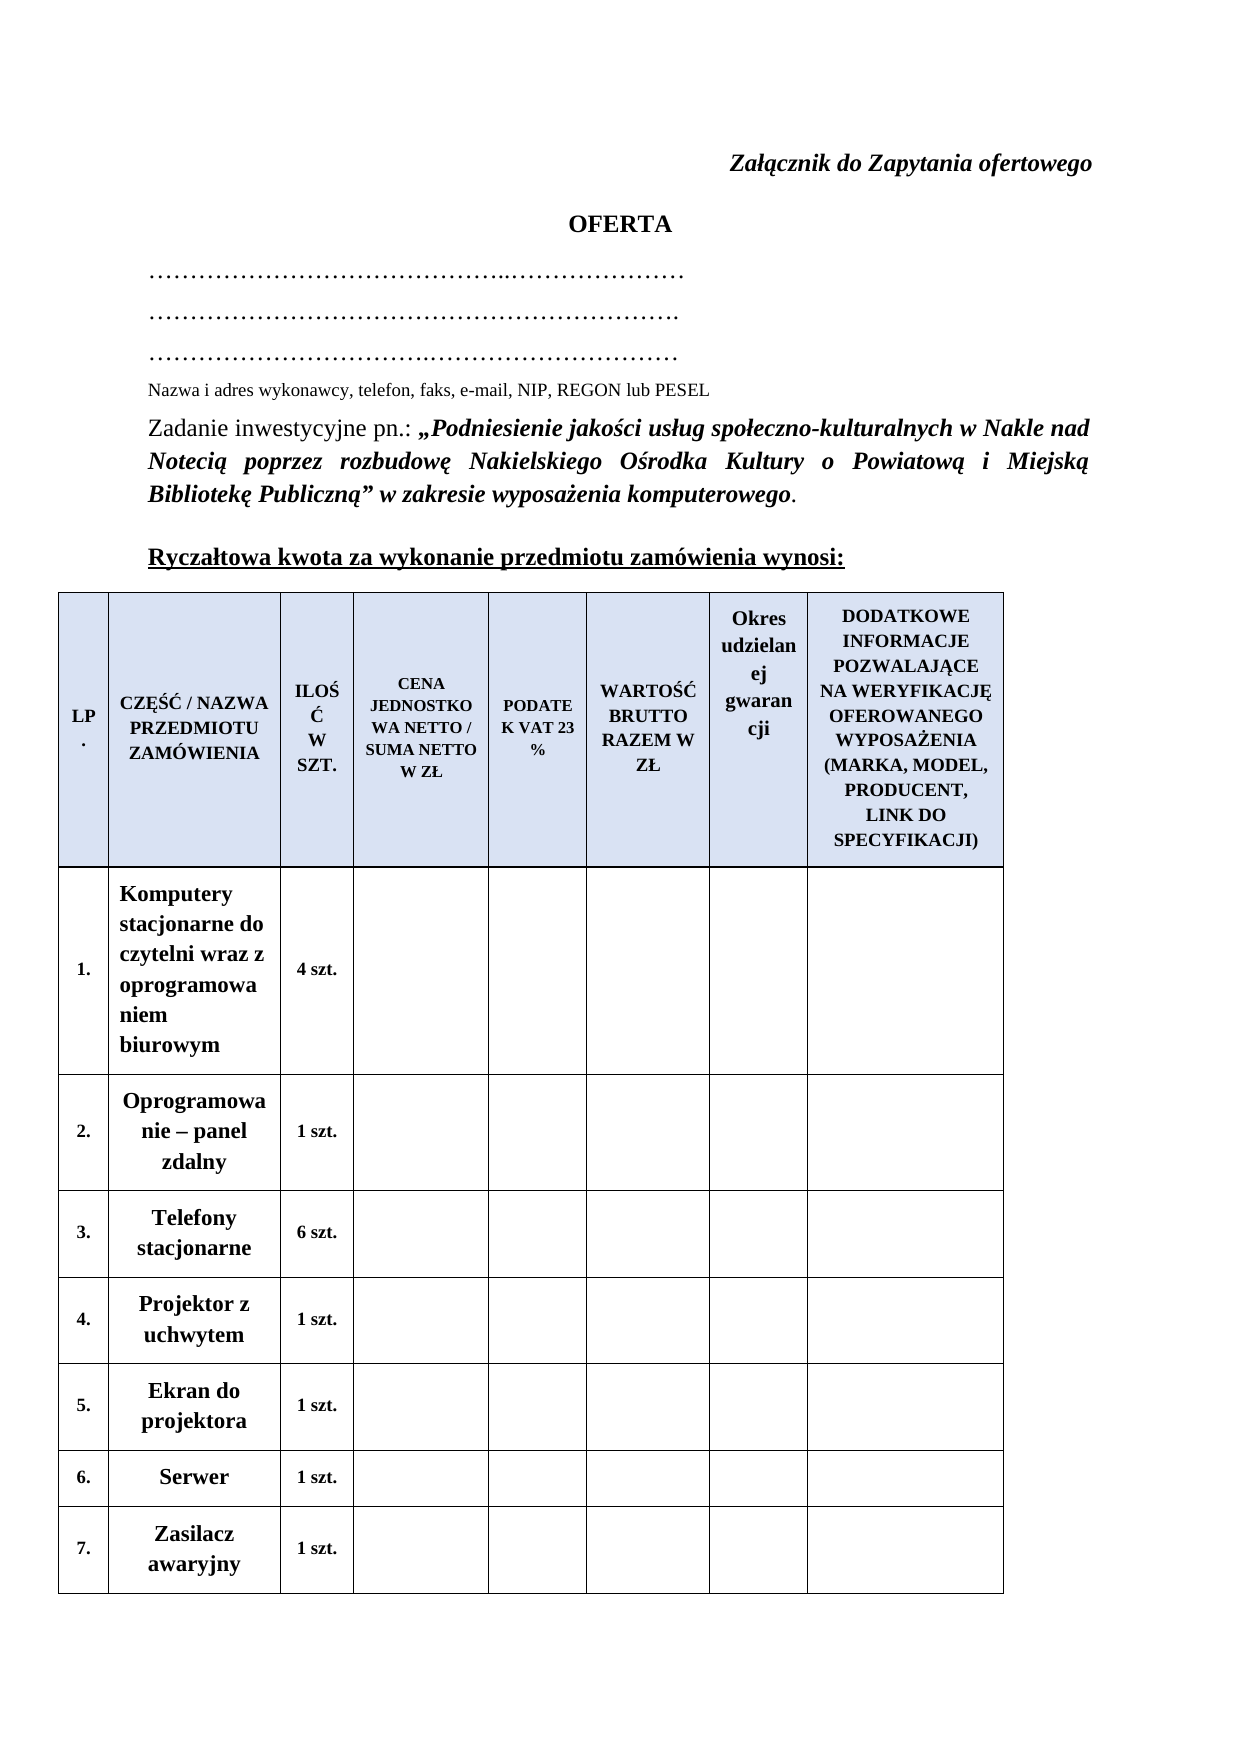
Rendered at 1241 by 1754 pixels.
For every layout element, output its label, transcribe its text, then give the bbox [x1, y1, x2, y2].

table_cell 5. [59, 1364, 108, 1450]
table_cell 4. [59, 1278, 108, 1363]
table_cell 1 szt. [281, 1364, 353, 1450]
table_cell [489, 1507, 586, 1592]
table_cell 3. [59, 1191, 108, 1277]
text ……………………………………..………………… [148, 255, 1093, 284]
table_cell [354, 1507, 488, 1592]
table_cell [710, 1364, 807, 1450]
table_header WARTOŚĆ BRUTTO RAZEM W ZŁ [587, 593, 709, 866]
table_cell [587, 1451, 709, 1506]
table_cell 7. [59, 1507, 108, 1592]
table_cell Serwer [109, 1451, 280, 1506]
table_cell [354, 1075, 488, 1190]
text Nazwa i adres wykonawcy, telefon, faks, e-mail, NIP, REGON lub PESEL [148, 379, 1093, 400]
table_cell [587, 1364, 709, 1450]
table_cell [489, 1451, 586, 1506]
text OFERTA [148, 209, 1093, 238]
table_cell [587, 1075, 709, 1190]
table_cell [710, 1451, 807, 1506]
table_cell [354, 868, 488, 1074]
table_header Okres udzielanej gwarancji [710, 593, 807, 866]
table_cell [808, 1278, 1003, 1363]
table_cell [489, 1075, 586, 1190]
table_cell [710, 1278, 807, 1363]
table_cell 2. [59, 1075, 108, 1190]
table_cell [710, 1507, 807, 1592]
table_cell [354, 1364, 488, 1450]
table_cell 1. [59, 868, 108, 1074]
table_header CZĘŚĆ / NAZWA PRZEDMIOTU ZAMÓWIENIA [109, 593, 280, 866]
table_cell [489, 1364, 586, 1450]
text Załącznik do Zapytania ofertowego [148, 148, 1093, 176]
text Ryczałtowa kwota za wykonanie przedmiotu zamówienia wynosi: [148, 542, 1093, 571]
table_cell [808, 868, 1003, 1074]
table_cell [710, 1075, 807, 1190]
table_cell [808, 1364, 1003, 1450]
table_cell 1 szt. [281, 1451, 353, 1506]
table_cell [587, 868, 709, 1074]
table_cell [489, 1278, 586, 1363]
table_cell 1 szt. [281, 1075, 353, 1190]
table_cell [354, 1278, 488, 1363]
table_header PODATEK VAT 23 % [489, 593, 586, 866]
table_cell Telefony stacjonarne [109, 1191, 280, 1277]
table_cell 6 szt. [281, 1191, 353, 1277]
table_cell [710, 1191, 807, 1277]
table_cell Ekran do projektora [109, 1364, 280, 1450]
table_cell [489, 1191, 586, 1277]
table_cell Projektor z uchwytem [109, 1278, 280, 1363]
table_cell [587, 1191, 709, 1277]
table_cell 6. [59, 1451, 108, 1506]
table_header ILOŚĆ W SZT. [281, 593, 353, 866]
table_cell 4 szt. [281, 868, 353, 1074]
table_header CENA JEDNOSTKOWA NETTO / SUMA NETTO W ZŁ [354, 593, 488, 866]
table_cell [587, 1278, 709, 1363]
table_cell [587, 1507, 709, 1592]
text Zadanie inwestycyjne pn.: „Podniesienie jakości usług społeczno-kulturalnych w Nakle nad Notecią poprzez rozbudowę Nakielskiego Ośrodka Kultury o Powiatową i Miejską Bibliotekę Publiczną” w zakresie wyposażenia komputerowego. [148, 413, 1093, 507]
table_cell [354, 1191, 488, 1277]
table_cell [489, 868, 586, 1074]
table_cell Zasilacz awaryjny [109, 1507, 280, 1592]
table_cell [808, 1075, 1003, 1190]
table_cell [710, 868, 807, 1074]
table_header DODATKOWE INFORMACJE POZWALAJĄCE NA WERYFIKACJĘ OFEROWANEGO WYPOSAŻENIA (MARKA, MODEL, PRODUCENT, LINK DO SPECYFIKACJI) [808, 593, 1003, 866]
table_cell [808, 1507, 1003, 1592]
table_cell Oprogramowanie – panel zdalny [109, 1075, 280, 1190]
table_cell [808, 1451, 1003, 1506]
table_cell Komputery stacjonarne do czytelni wraz z oprogramowaniem biurowym [109, 868, 280, 1074]
table_cell 1 szt. [281, 1507, 353, 1592]
text ………………………………………………………. [148, 296, 1093, 325]
table_cell [354, 1451, 488, 1506]
table_header LP. [59, 593, 108, 866]
table_cell 1 szt. [281, 1278, 353, 1363]
table_cell [808, 1191, 1003, 1277]
text …………………………….………………………… [148, 337, 1093, 366]
